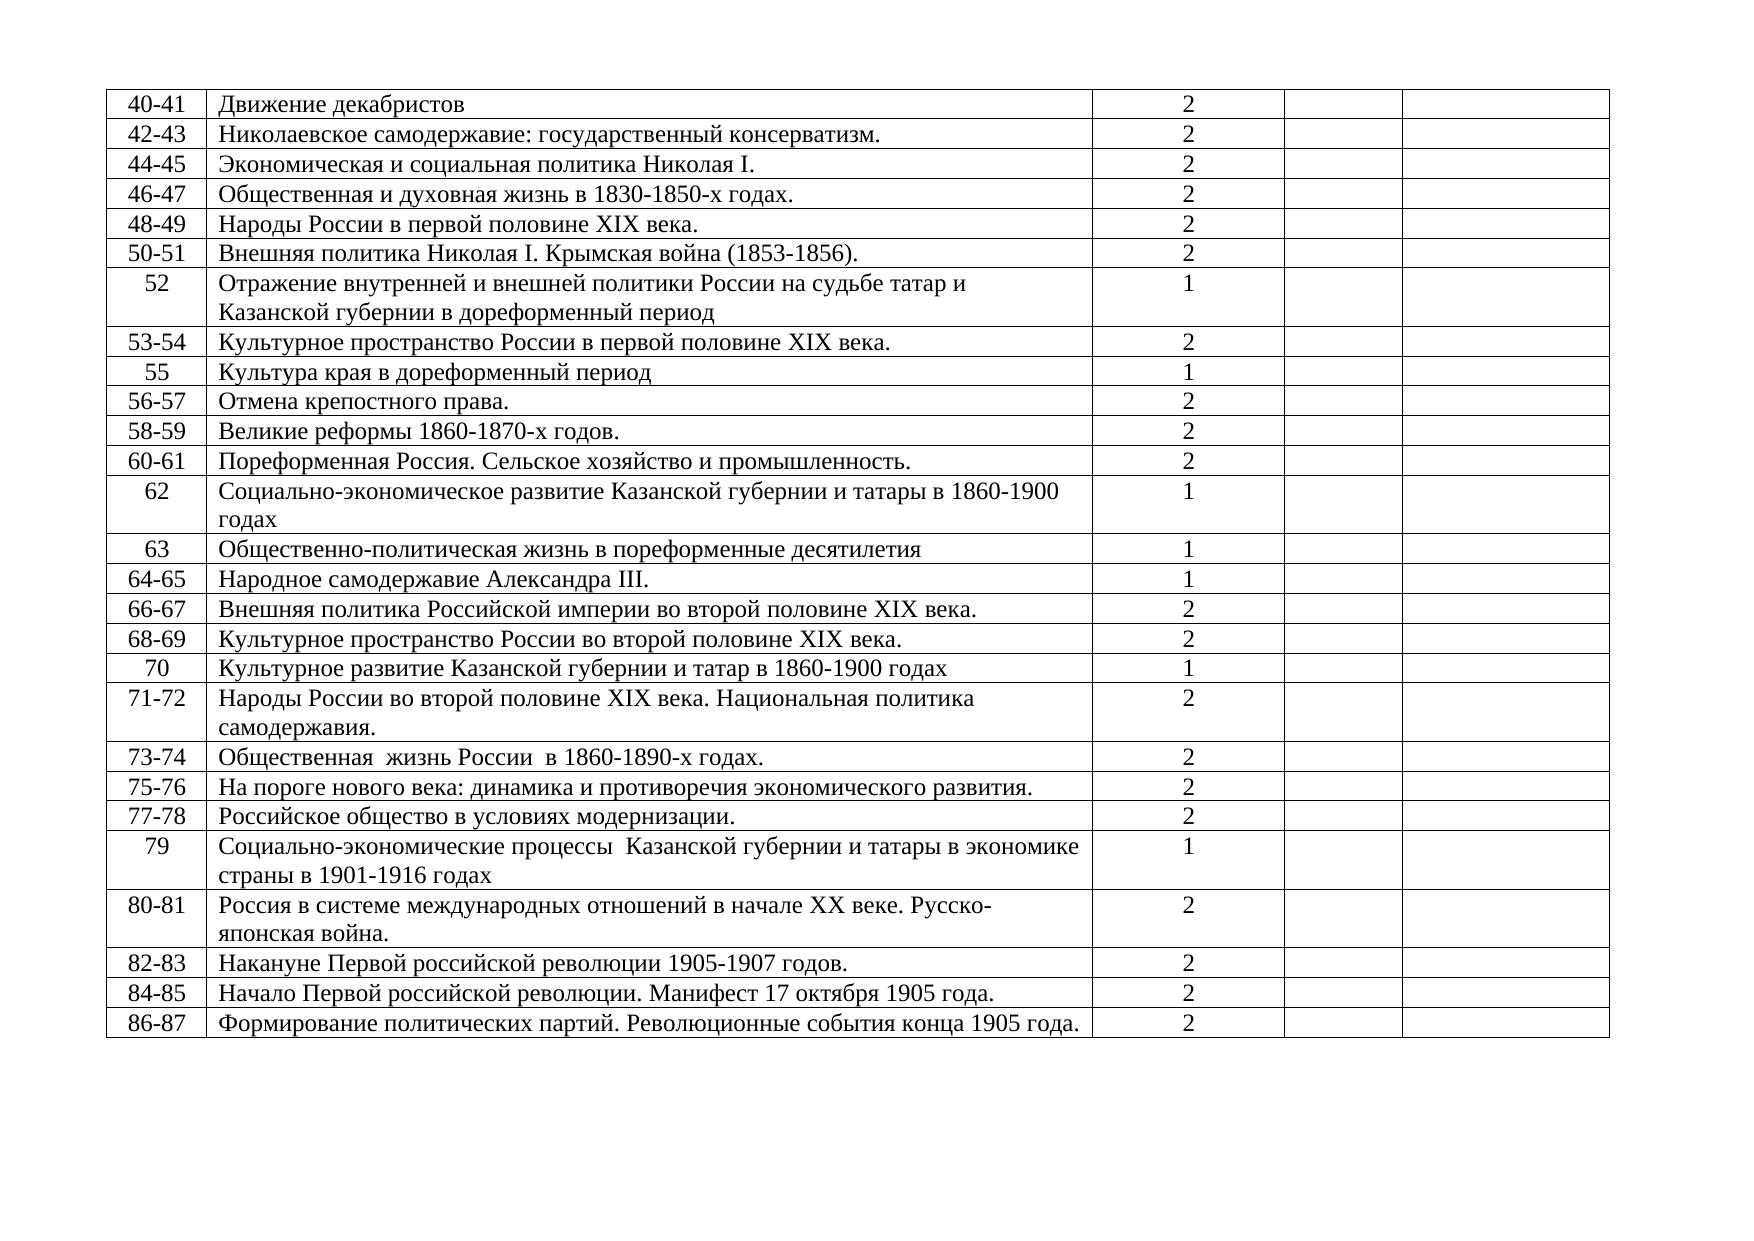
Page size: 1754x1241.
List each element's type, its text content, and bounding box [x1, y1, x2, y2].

table_cell [1285, 890, 1402, 947]
table_cell 2 [1093, 772, 1284, 800]
table_cell 1 [1093, 357, 1284, 385]
table_cell 2 [1093, 239, 1284, 267]
table_cell Россия в системе международных отношений в начале XX веке. Русско-японская война. [207, 890, 1092, 947]
table_cell [1285, 654, 1402, 682]
table_cell 2 [1093, 1008, 1284, 1037]
table_cell [1403, 386, 1609, 415]
table_cell [1285, 534, 1402, 563]
table_cell [1403, 948, 1609, 977]
table_cell 86-87 [107, 1008, 206, 1037]
table_cell Общественная и духовная жизнь в 1830-1850-х годах. [207, 179, 1092, 208]
table_cell 2 [1093, 446, 1284, 475]
table_cell Российское общество в условиях модернизации. [207, 801, 1092, 830]
table_cell [1285, 683, 1402, 741]
table_cell [1285, 831, 1402, 889]
table_cell 64-65 [107, 564, 206, 593]
table_cell 1 [1093, 534, 1284, 563]
table_cell [1285, 179, 1402, 208]
table_cell Отмена крепостного права. [207, 386, 1092, 415]
table_cell [1285, 1008, 1402, 1037]
table_cell [1403, 683, 1609, 741]
table_cell [1285, 90, 1402, 118]
table_cell 56-57 [107, 386, 206, 415]
table_cell 1 [1093, 268, 1284, 326]
table_cell [1403, 801, 1609, 830]
table_cell Отражение внутренней и внешней политики России на судьбе татар и Казанской губернии в дореформенный период [207, 268, 1092, 326]
table_cell [1403, 654, 1609, 682]
table_cell 2 [1093, 327, 1284, 356]
table_cell Общественная жизнь России в 1860-1890-х годах. [207, 742, 1092, 771]
table_cell [1285, 624, 1402, 652]
table_cell [1285, 978, 1402, 1007]
table_cell [1403, 831, 1609, 889]
table_cell [1285, 416, 1402, 445]
table_cell [1403, 416, 1609, 445]
table_cell [1285, 386, 1402, 415]
table_cell 48-49 [107, 209, 206, 237]
table_cell [1403, 476, 1609, 533]
table_cell 55 [107, 357, 206, 385]
table_cell 2 [1093, 890, 1284, 947]
table_cell Социально-экономические процессы Казанской губернии и татары в экономике страны в 1901-1916 годах [207, 831, 1092, 889]
table_cell Формирование политических партий. Революционные события конца 1905 года. [207, 1008, 1092, 1037]
table_cell Общественно-политическая жизнь в пореформенные десятилетия [207, 534, 1092, 563]
table_cell [1403, 564, 1609, 593]
table_cell Культура края в дореформенный период [207, 357, 1092, 385]
table_cell [1403, 179, 1609, 208]
table_cell [1403, 1008, 1609, 1037]
table_cell Народное самодержавие Александра III. [207, 564, 1092, 593]
table_cell [1403, 90, 1609, 118]
table_cell [1285, 476, 1402, 533]
table_cell 2 [1093, 386, 1284, 415]
table_cell [1403, 119, 1609, 148]
table_cell 1 [1093, 831, 1284, 889]
table_cell На пороге нового века: динамика и противоречия экономического развития. [207, 772, 1092, 800]
table_cell 53-54 [107, 327, 206, 356]
table_cell 50-51 [107, 239, 206, 267]
table_cell Внешняя политика Российской империи во второй половине XIX века. [207, 594, 1092, 623]
table_cell 70 [107, 654, 206, 682]
table_cell 2 [1093, 149, 1284, 178]
table_cell 44-45 [107, 149, 206, 178]
table_cell [1285, 149, 1402, 178]
table_cell 2 [1093, 594, 1284, 623]
table_cell Движение декабристов [207, 90, 1092, 118]
table_cell Культурное пространство России в первой половине XIX века. [207, 327, 1092, 356]
table_cell 42-43 [107, 119, 206, 148]
table_cell Николаевское самодержавие: государственный консерватизм. [207, 119, 1092, 148]
table_cell [1403, 890, 1609, 947]
table_cell [1403, 239, 1609, 267]
table_cell 46-47 [107, 179, 206, 208]
table_cell 2 [1093, 416, 1284, 445]
table_cell 60-61 [107, 446, 206, 475]
table_cell 2 [1093, 801, 1284, 830]
table_cell [1285, 119, 1402, 148]
table_cell 2 [1093, 948, 1284, 977]
table_cell Накануне Первой российской революции 1905-1907 годов. [207, 948, 1092, 977]
table_cell 79 [107, 831, 206, 889]
table_cell [1285, 268, 1402, 326]
table_cell 63 [107, 534, 206, 563]
table_cell [1403, 772, 1609, 800]
table_cell Начало Первой российской революции. Манифест 17 октября 1905 года. [207, 978, 1092, 1007]
table_cell [1403, 327, 1609, 356]
table_cell Культурное развитие Казанской губернии и татар в 1860-1900 годах [207, 654, 1092, 682]
table_cell 2 [1093, 624, 1284, 652]
table_cell [1403, 149, 1609, 178]
table_cell [1403, 978, 1609, 1007]
table_cell [1285, 742, 1402, 771]
table_cell 2 [1093, 90, 1284, 118]
table_cell 2 [1093, 119, 1284, 148]
table_cell [1403, 268, 1609, 326]
table_cell [1285, 564, 1402, 593]
table_cell [1285, 209, 1402, 237]
table_cell [1403, 624, 1609, 652]
table_cell [1403, 594, 1609, 623]
table_cell 75-76 [107, 772, 206, 800]
table_cell 52 [107, 268, 206, 326]
table_cell [1285, 948, 1402, 977]
table_cell 66-67 [107, 594, 206, 623]
table_cell 2 [1093, 179, 1284, 208]
table_cell Экономическая и социальная политика Николая I. [207, 149, 1092, 178]
table_cell [1403, 534, 1609, 563]
table_cell 2 [1093, 742, 1284, 771]
table_cell [1285, 594, 1402, 623]
table_cell 2 [1093, 209, 1284, 237]
table_cell Народы России в первой половине XIX века. [207, 209, 1092, 237]
table_cell 1 [1093, 476, 1284, 533]
table_cell [1285, 239, 1402, 267]
table_cell 2 [1093, 978, 1284, 1007]
table_cell 80-81 [107, 890, 206, 947]
table_cell Великие реформы 1860-1870-х годов. [207, 416, 1092, 445]
table_cell 62 [107, 476, 206, 533]
table_cell Внешняя политика Николая I. Крымская война (1853-1856). [207, 239, 1092, 267]
table_cell [1285, 446, 1402, 475]
table_cell 73-74 [107, 742, 206, 771]
table_cell Пореформенная Россия. Сельское хозяйство и промышленность. [207, 446, 1092, 475]
table_cell 77-78 [107, 801, 206, 830]
table_cell [1403, 742, 1609, 771]
table_cell [1285, 327, 1402, 356]
table_cell 40-41 [107, 90, 206, 118]
table_cell Социально-экономическое развитие Казанской губернии и татары в 1860-1900 годах [207, 476, 1092, 533]
table_cell 1 [1093, 654, 1284, 682]
table_cell 1 [1093, 564, 1284, 593]
table_cell Культурное пространство России во второй половине XIX века. [207, 624, 1092, 652]
table_cell 84-85 [107, 978, 206, 1007]
table_cell [1285, 357, 1402, 385]
table_cell [1285, 772, 1402, 800]
table_cell 58-59 [107, 416, 206, 445]
table_cell 71-72 [107, 683, 206, 741]
table_cell 68-69 [107, 624, 206, 652]
table_cell [1403, 357, 1609, 385]
table_cell [1285, 801, 1402, 830]
table_cell 2 [1093, 683, 1284, 741]
table_cell [1403, 209, 1609, 237]
table_cell [1403, 446, 1609, 475]
table_cell 82-83 [107, 948, 206, 977]
table_cell Народы России во второй половине XIX века. Национальная политика самодержавия. [207, 683, 1092, 741]
